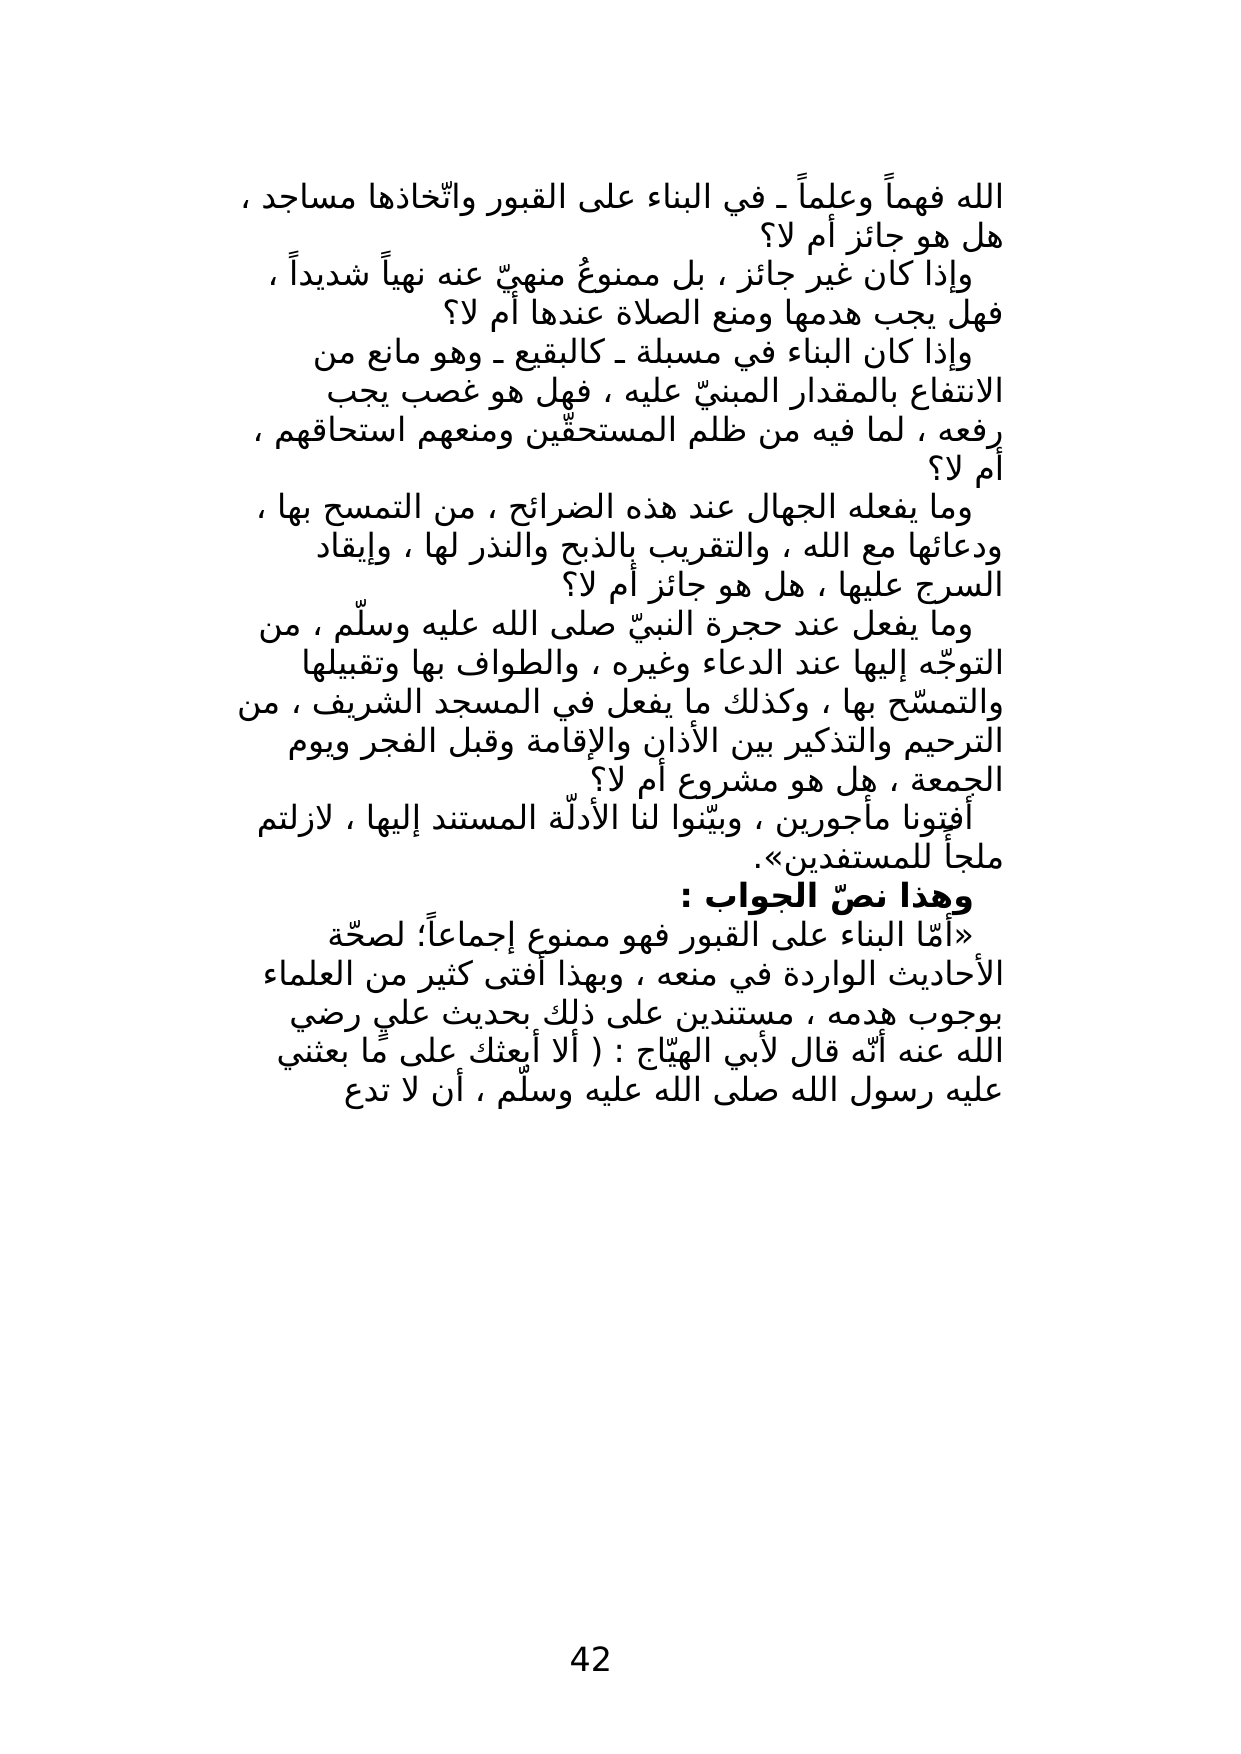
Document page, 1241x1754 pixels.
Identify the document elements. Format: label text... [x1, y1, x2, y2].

text وما يفعل عند حجرة النبيّ صلى الله عليه وسلّم ، من التوجّه إليها عند الدعاء وغيره ، والطواف بها وتقبيلها والتمسّح بها ، وكذلك ما يفعل في المسجد الشريف ، من الترحيم والتذكير بين الأذان والإقامة وقبل الفجر ويوم الجمعة ، هل هو مشروع أم لا؟ [236, 604, 1004, 799]
text وإذا كان غير جائز ، بل ممنوعُ منهيّ عنه نهياً شديداً ، فهل يجب هدمها ومنع الصلاة عندها أم لا؟ [236, 255, 1004, 333]
text وما يفعله الجهال عند هذه الضرائح ، من التمسح بها ، ودعائها مع الله ، والتقريب بالذبح والنذر لها ، وإيقاد السرج عليها ، هل هو جائز أم لا؟ [236, 488, 1004, 604]
text الله فهماً وعلماً ـ في البناء على القبور واتّخاذها مساجد ، هل هو جائز أم لا؟ [236, 177, 1004, 255]
text وإذا كان البناء في مسبلة ـ كالبقيع ـ وهو مانع من الانتفاع بالمقدار المبنيّ عليه ، فهل هو غصب يجب رفعه ، لما فيه من ظلم المستحقّين ومنعهم استحاقهم ، أم لا؟ [236, 333, 1004, 488]
text وهذا نصّ الجواب : [236, 877, 1004, 915]
text «أمّا البناء على القبور فهو ممنوع إجماعاً؛ لصحّة الأحاديث الواردة في منعه ، وبهذا أفتى كثير من العلماء بوجوب هدمه ، مستندين على ذلك بحديث عليٍ رضي الله عنه أنّه قال لأبي الهيّاج : ( ألا أبعثك على ما بعثني عليه رسول الله صلى الله عليه وسلّم ، أن لا تدع [236, 915, 1004, 1110]
text أفتونا مأجورين ، وبيّنوا لنا الأدلّة المستند إليها ، لازلتم ملجأً للمستفدين». [236, 799, 1004, 877]
